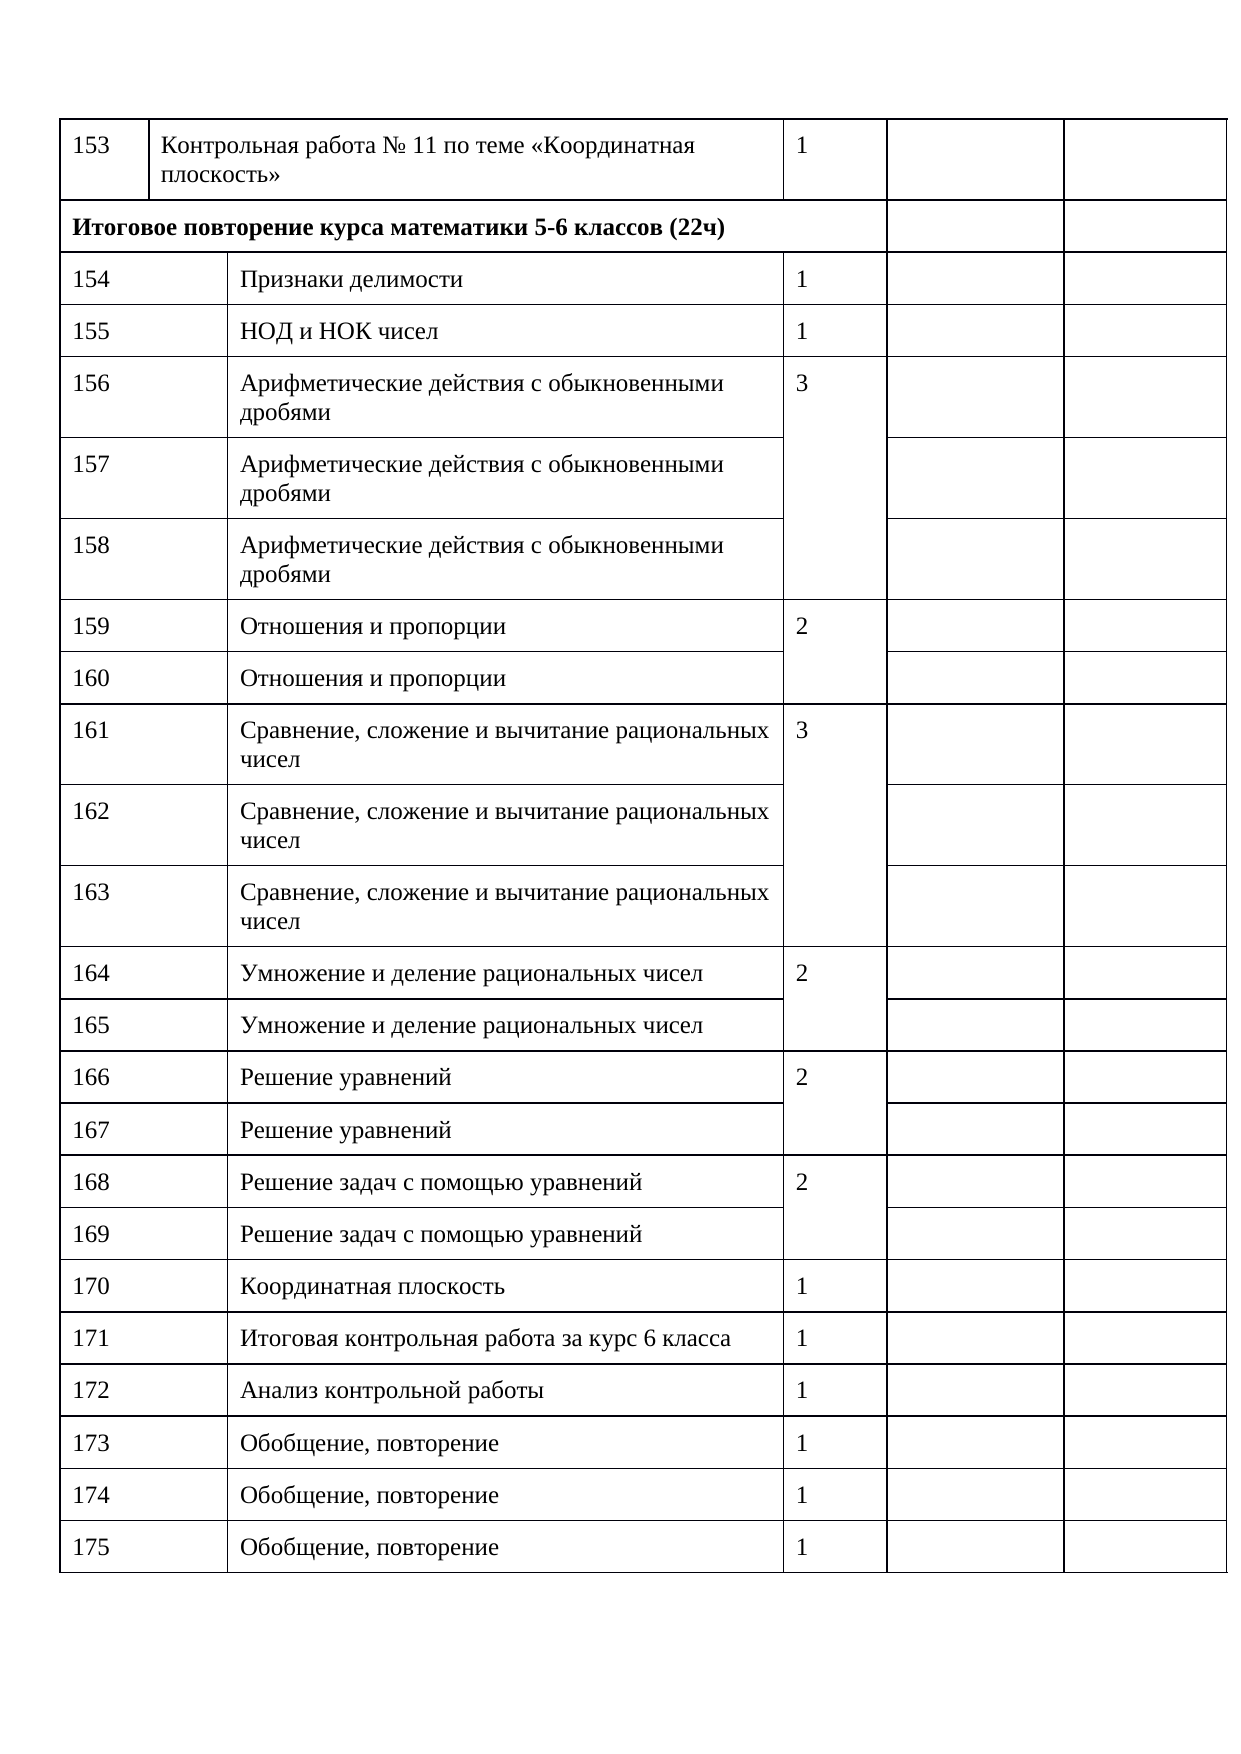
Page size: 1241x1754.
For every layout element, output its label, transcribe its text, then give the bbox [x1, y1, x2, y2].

table_cell [888, 1469, 1063, 1520]
table_cell 3 [784, 705, 886, 946]
table_cell 171 [61, 1313, 227, 1363]
table_cell [888, 1417, 1063, 1467]
table_cell [1065, 705, 1226, 784]
table_cell Умножение и деление рациональных чисел [228, 947, 783, 998]
table_cell [1065, 1000, 1226, 1050]
table_cell [1065, 357, 1226, 437]
table_cell 164 [61, 947, 227, 998]
table_cell 155 [61, 305, 227, 356]
table_cell 1 [784, 1313, 886, 1363]
table_cell [888, 1260, 1063, 1311]
table_cell Отношения и пропорции [228, 600, 783, 651]
table_cell 2 [784, 1156, 886, 1259]
table_cell Арифметические действия с обыкновенными дробями [228, 438, 783, 517]
table_cell [888, 947, 1063, 998]
table_cell 170 [61, 1260, 227, 1311]
table_cell Обобщение, повторение [228, 1417, 783, 1467]
table_cell 1 [784, 1521, 886, 1572]
table_cell [1065, 866, 1226, 946]
table_cell [888, 1313, 1063, 1363]
table_cell [1065, 1104, 1226, 1154]
table_cell 169 [61, 1208, 227, 1259]
table_cell Арифметические действия с обыкновенными дробями [228, 519, 783, 598]
table_cell [1065, 305, 1226, 356]
table_cell [888, 1365, 1063, 1415]
table_cell [888, 253, 1063, 303]
table_cell [1065, 600, 1226, 651]
table_cell 2 [784, 947, 886, 1050]
table_cell Координатная плоскость [228, 1260, 783, 1311]
table_cell [888, 705, 1063, 784]
table_cell Контрольная работа № 11 по теме «Координатная плоскость» [150, 120, 783, 199]
table_cell 1 [784, 1417, 886, 1467]
table_cell Умножение и деление рациональных чисел [228, 1000, 783, 1050]
table_cell [1065, 1313, 1226, 1363]
table_cell 165 [61, 1000, 227, 1050]
table_cell [1065, 652, 1226, 703]
table_cell Итоговое повторение курса математики 5-6 классов (22ч) [61, 201, 886, 251]
table_cell [1065, 1469, 1226, 1520]
table_cell 166 [61, 1052, 227, 1102]
table_cell 175 [61, 1521, 227, 1572]
table_cell 160 [61, 652, 227, 703]
table_cell [1065, 519, 1226, 598]
table_cell [888, 1208, 1063, 1259]
table_cell 158 [61, 519, 227, 598]
table_cell 3 [784, 357, 886, 598]
table_cell 1 [784, 1260, 886, 1311]
table_cell Анализ контрольной работы [228, 1365, 783, 1415]
table_cell 162 [61, 785, 227, 865]
table_cell Признаки делимости [228, 253, 783, 303]
table_cell [888, 600, 1063, 651]
table_cell 153 [61, 120, 148, 199]
table_cell 174 [61, 1469, 227, 1520]
table_cell [1065, 201, 1226, 251]
table_cell [888, 305, 1063, 356]
table_cell [888, 201, 1063, 251]
table_cell 1 [784, 120, 886, 199]
table_cell [1065, 1208, 1226, 1259]
table_cell 154 [61, 253, 227, 303]
table_cell 163 [61, 866, 227, 946]
table_cell Обобщение, повторение [228, 1521, 783, 1572]
table_cell 157 [61, 438, 227, 517]
table_cell [888, 1000, 1063, 1050]
table_cell Сравнение, сложение и вычитание рациональных чисел [228, 705, 783, 784]
table_cell 172 [61, 1365, 227, 1415]
table_cell [888, 1052, 1063, 1102]
table_cell Обобщение, повторение [228, 1469, 783, 1520]
table_cell Решение уравнений [228, 1052, 783, 1102]
table_cell [1065, 1365, 1226, 1415]
table_cell [1065, 1156, 1226, 1207]
table_cell [1065, 1260, 1226, 1311]
table_cell 168 [61, 1156, 227, 1207]
table_cell 1 [784, 1469, 886, 1520]
table_cell НОД и НОК чисел [228, 305, 783, 356]
table_cell 2 [784, 1052, 886, 1154]
table_cell 1 [784, 305, 886, 356]
table_cell [1065, 253, 1226, 303]
table_cell [888, 120, 1063, 199]
table_cell Решение задач с помощью уравнений [228, 1208, 783, 1259]
table_cell Отношения и пропорции [228, 652, 783, 703]
table_cell [1065, 1521, 1226, 1572]
table_cell [1065, 947, 1226, 998]
table_cell [1065, 1417, 1226, 1467]
table_cell Решение задач с помощью уравнений [228, 1156, 783, 1207]
table_cell 1 [784, 253, 886, 303]
table_cell 173 [61, 1417, 227, 1467]
table_cell [1065, 1052, 1226, 1102]
table_cell [888, 652, 1063, 703]
table_cell Итоговая контрольная работа за курс 6 класса [228, 1313, 783, 1363]
table_cell [1065, 120, 1226, 199]
table_cell [888, 1104, 1063, 1154]
table_cell Решение уравнений [228, 1104, 783, 1154]
table_cell 1 [784, 1365, 886, 1415]
table_cell 161 [61, 705, 227, 784]
table_cell [888, 357, 1063, 437]
table_cell 2 [784, 600, 886, 703]
table_cell 156 [61, 357, 227, 437]
table_cell Сравнение, сложение и вычитание рациональных чисел [228, 866, 783, 946]
table_cell [888, 785, 1063, 865]
table_cell [1065, 438, 1226, 517]
table_cell [888, 1521, 1063, 1572]
table_cell [888, 866, 1063, 946]
table_cell Сравнение, сложение и вычитание рациональных чисел [228, 785, 783, 865]
table_cell [888, 1156, 1063, 1207]
table_cell 167 [61, 1104, 227, 1154]
table_cell [888, 519, 1063, 598]
table_cell 159 [61, 600, 227, 651]
table_cell [1065, 785, 1226, 865]
table_cell Арифметические действия с обыкновенными дробями [228, 357, 783, 437]
table_cell [888, 438, 1063, 517]
